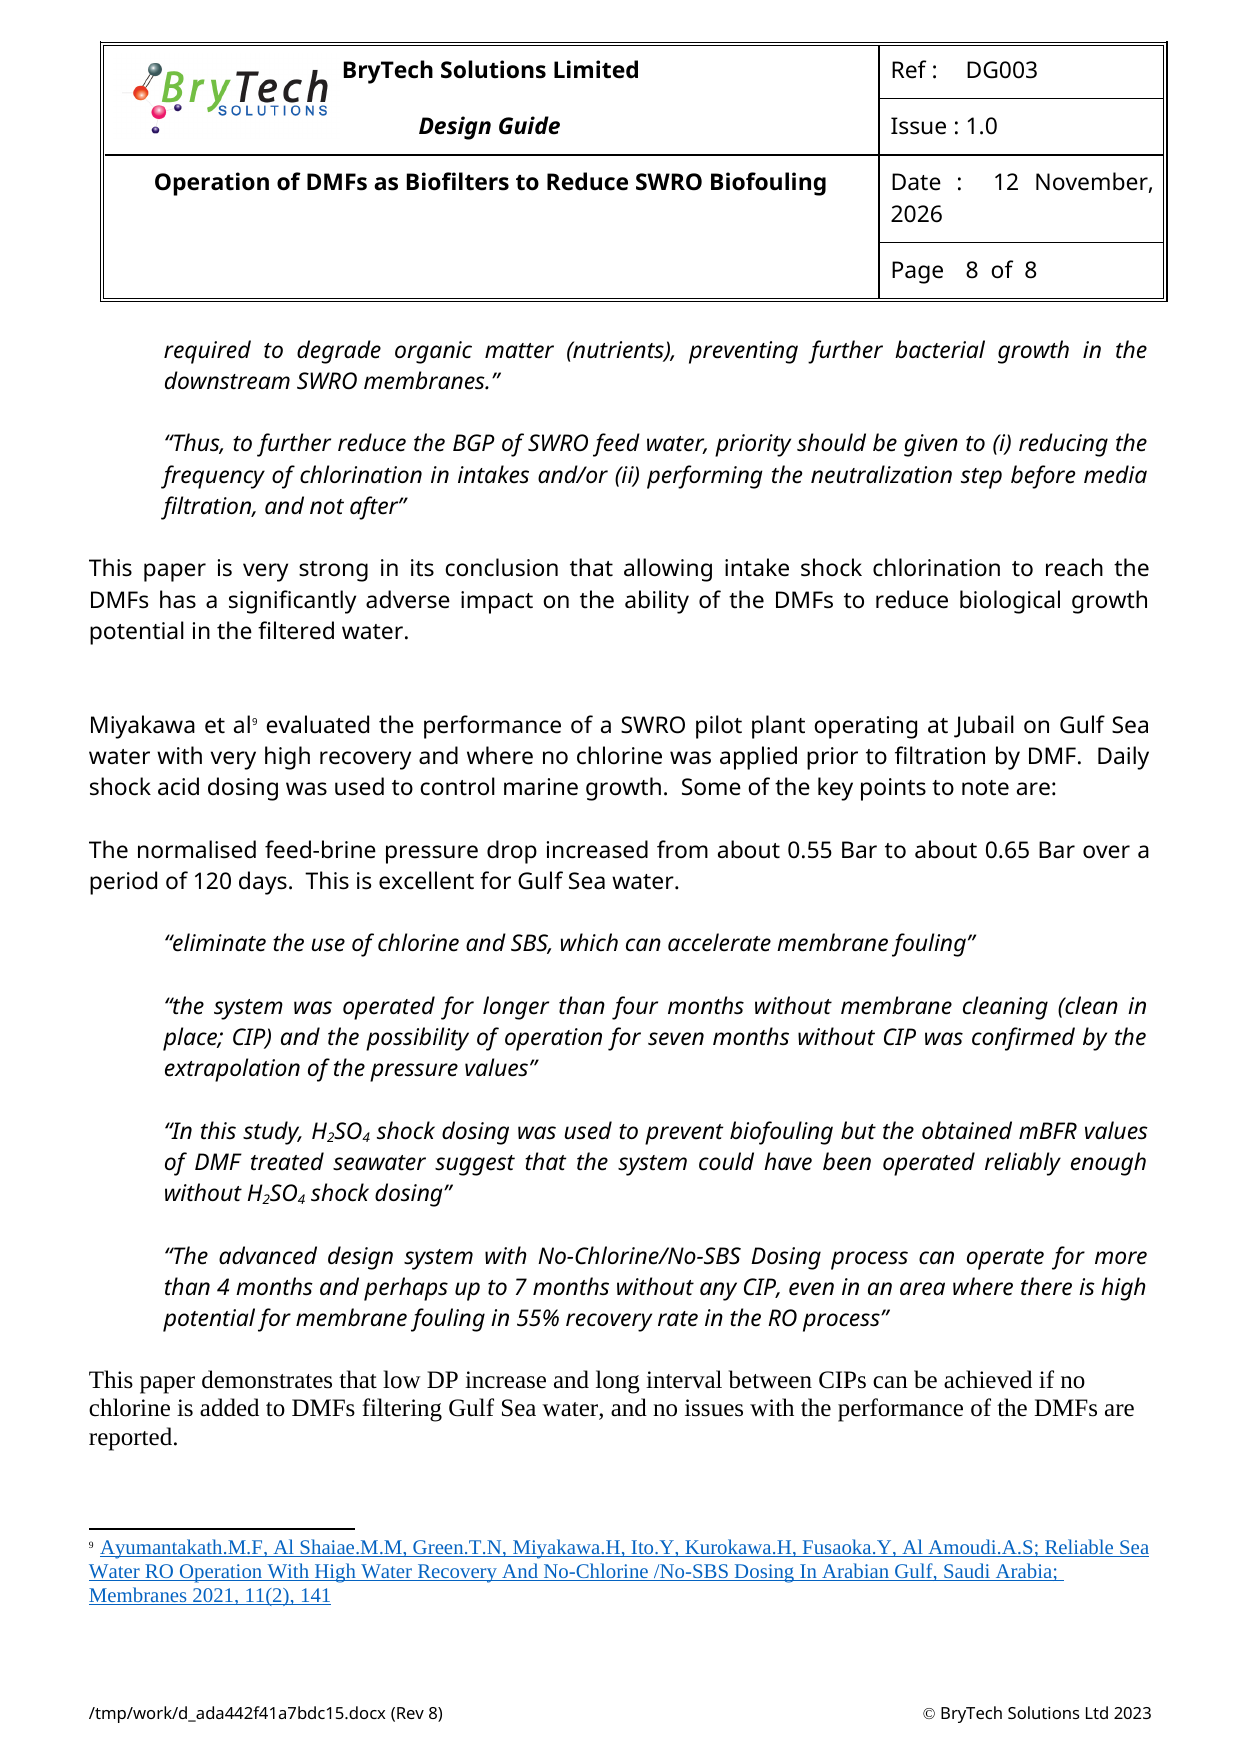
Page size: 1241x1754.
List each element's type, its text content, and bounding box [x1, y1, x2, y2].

picture [112, 53, 341, 139]
text “the system was operated for longer than four months without membrane cleaning (clean in place; CIP) and the possibility of operation for seven months without CIP was confirmed by the extrapolation of the pressure values” [164, 990, 1152, 1083]
text The normalised feed-brine pressure drop increased from about 0.55 Bar to about 0.65 Bar over a period of 120 days. This is excellent for Gulf Sea water. [89, 833, 1152, 896]
text Miyakawa et al evaluated the performance of a SWRO pilot plant operating at Jubail on Gulf Sea water with very high recovery and where no chlorine was applied prior to filtration by DMF. Daily shock acid dosing was used to control marine growth. Some of the key points to note are: [89, 708, 1152, 802]
text This paper demonstrates that low DP increase and long interval between CIPs can be achieved if no chlorine is added to DMFs filtering Gulf Sea water, and no issues with the performance of the DMFs are reported. [89, 1365, 1152, 1451]
text “The advanced design system with No-Chlorine/No-SBS Dosing process can operate for more than 4 months and perhaps up to 7 months without any CIP, even in an area where there is high potential for membrane fouling in 55% recovery rate in the RO process” [164, 1240, 1152, 1333]
text “Thus, to further reduce the BGP of SWRO feed water, priority should be given to (i) reducing the frequency of chlorination in intakes and/or (ii) performing the neutralization step before media filtration, and not after” [164, 427, 1152, 521]
text This paper is very strong in its conclusion that allowing intake shock chlorination to reach the DMFs has a significantly adverse impact on the ability of the DMFs to reduce biological growth potential in the filtered water. [89, 552, 1152, 646]
text “The low removal of organic/biological fouling potential through the SWRO pretreatment system could be attributed to a low level of biological activity in the media filters. This could have been caused by operational practice such as (i) frequent chlorination of the intake and de-chlorination after the media filtration units, (ii) overly short empty bed contact times in the filter media or (iii) applying backwashing conditions that remove/wash out biofilm layers on filter media, which are required to degrade organic matter (nutrients), preventing further bacterial growth in the downstream SWRO membranes.” [164, 333, 1152, 396]
text “In this study, H2SO4 shock dosing was used to prevent biofouling but the obtained mBFR values of DMF treated seawater suggest that the system could have been operated reliably enough without H2SO4 shock dosing” [164, 1115, 1152, 1208]
text “eliminate the use of chlorine and SBS, which can accelerate membrane fouling” [164, 927, 1152, 958]
